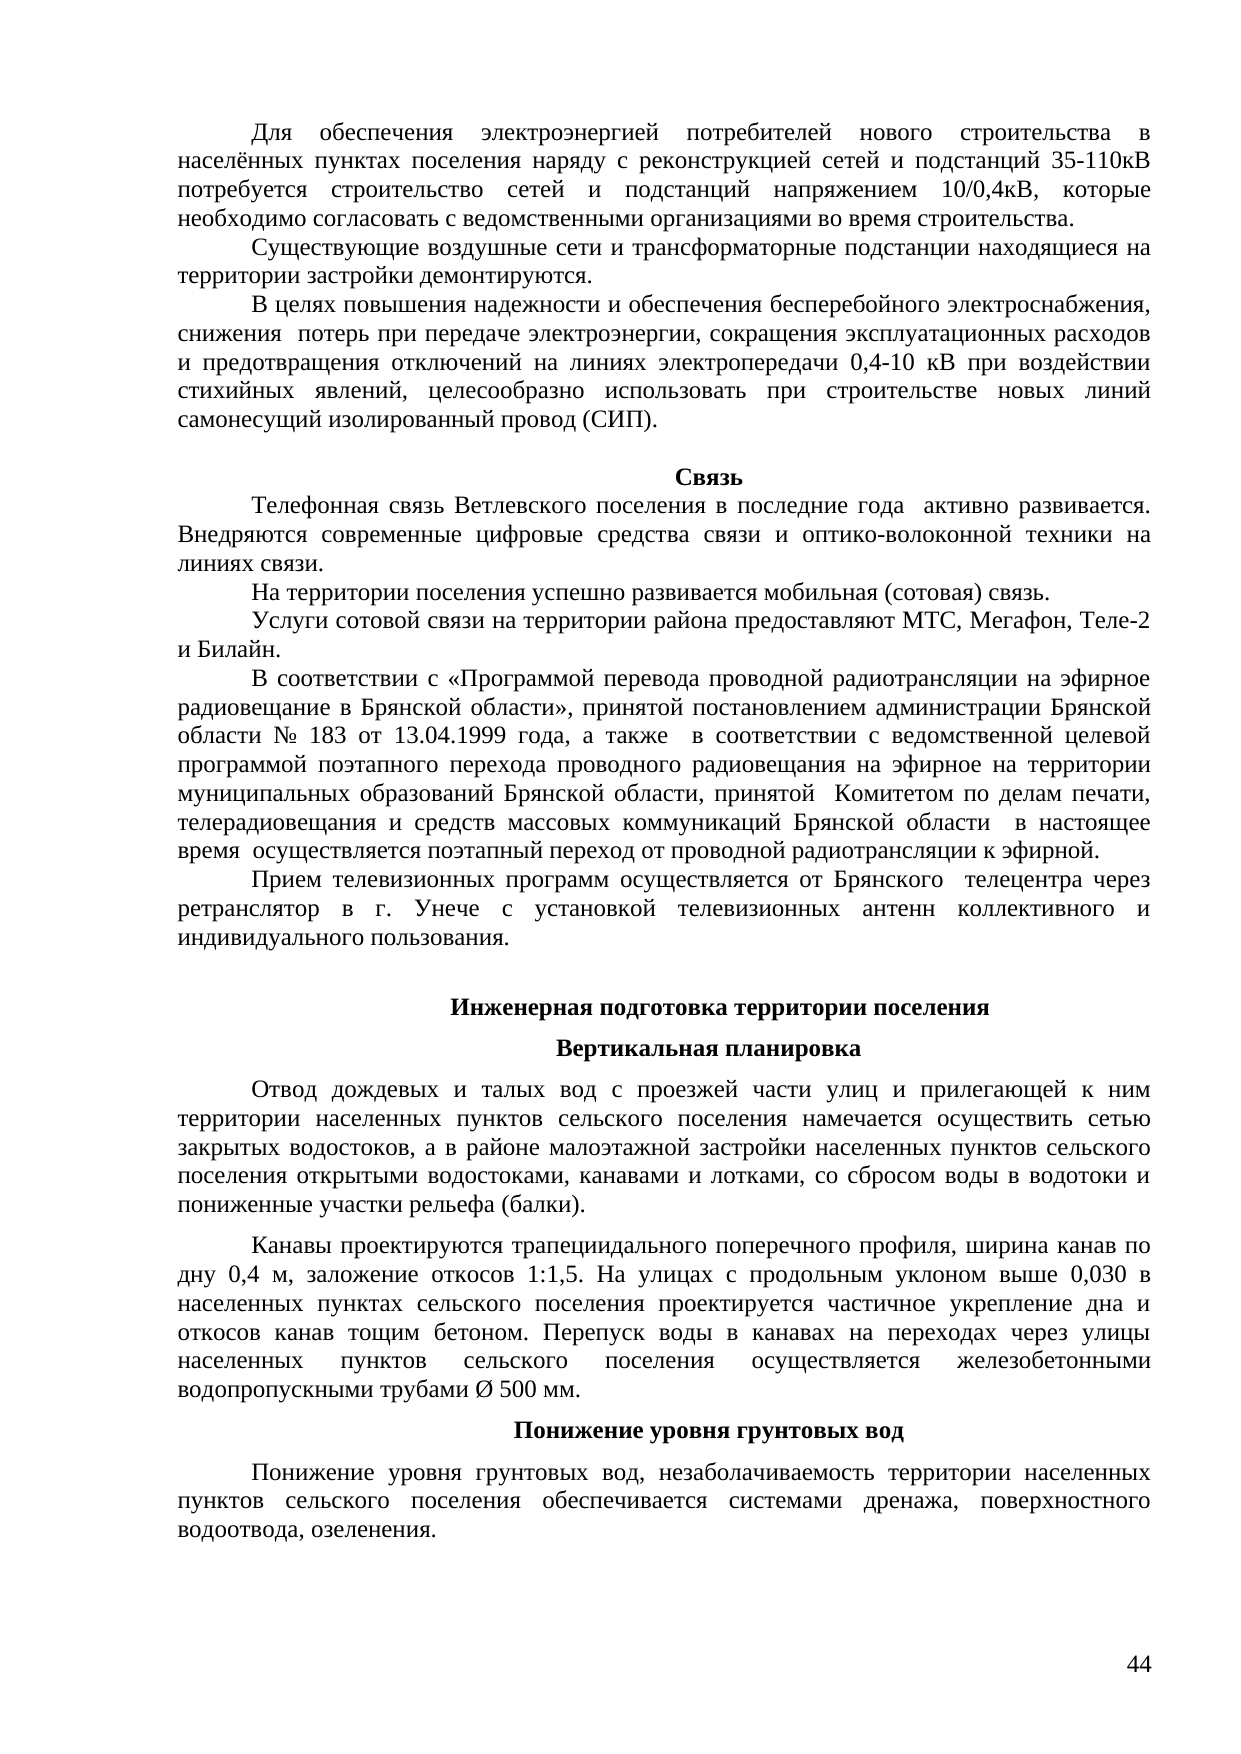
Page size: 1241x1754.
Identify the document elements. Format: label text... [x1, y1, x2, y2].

text Существующие воздушные сети и трансформаторные подстанции находящиеся на территории застройки демонтируются. [177, 232, 1152, 289]
subtitle Связь [177, 462, 1152, 490]
text Для обеспечения электроэнергией потребителей нового строительства в населённых пунктах поселения наряду с реконструкцией сетей и подстанций 35-110кВ потребуется строительство сетей и подстанций напряжением 10/0,4кВ, которые необходимо согласовать с ведомственными организациями во время строительства. [177, 117, 1152, 232]
text Телефонная связь Ветлевского поселения в последние года активно развивается. Внедряются современные цифровые средства связи и оптико-волоконной техники на линиях связи. [177, 490, 1152, 577]
subtitle Инженерная подготовка территории поселения [215, 992, 1152, 1020]
text Понижение уровня грунтовых вод, незаболачиваемость территории населенных пунктов сельского поселения обеспечивается системами дренажа, поверхностного водоотвода, озеленения. [177, 1457, 1152, 1543]
subtitle Вертикальная планировка [177, 1033, 1152, 1062]
text В соответствии с «Программой перевода проводной радиотрансляции на эфирное радиовещание в Брянской области», принятой постановлением администрации Брянской области № 183 от 13.04.1999 года, а также в соответствии с ведомственной целевой программой поэтапного перехода проводного радиовещания на эфирное на территории муниципальных образований Брянской области, принятой Комитетом по делам печати, телерадиовещания и средств массовых коммуникаций Брянской области в настоящее время осуществляется поэтапный переход от проводной радиотрансляции к эфирной. [177, 663, 1152, 864]
subtitle Понижение уровня грунтовых вод [177, 1415, 1152, 1444]
text Прием телевизионных программ осуществляется от Брянского телецентра через ретранслятор в г. Унече с установкой телевизионных антенн коллективного и индивидуального пользования. [177, 864, 1152, 950]
text Услуги сотовой связи на территории района предоставляют МТС, Мегафон, Теле-2 и Билайн. [177, 605, 1152, 663]
text Канавы проектируются трапециидального поперечного профиля, ширина канав по дну 0,4 м, заложение откосов 1:1,5. На улицах с продольным уклоном выше 0,030 в населенных пунктах сельского поселения проектируется частичное укрепление дна и откосов канав тощим бетоном. Перепуск воды в канавах на переходах через улицы населенных пунктов сельского поселения осуществляется железобетонными водопропускными трубами Ø 500 мм. [177, 1230, 1152, 1403]
text В целях повышения надежности и обеспечения бесперебойного электроснабжения, снижения потерь при передаче электроэнергии, сокращения эксплуатационных расходов и предотвращения отключений на линиях электропередачи 0,4-10 кВ при воздействии стихийных явлений, целесообразно использовать при строительстве новых линий самонесущий изолированный провод (СИП). [177, 289, 1152, 433]
text Отвод дождевых и талых вод с проезжей части улиц и прилегающей к ним территории населенных пунктов сельского поселения намечается осуществить сетью закрытых водостоков, а в районе малоэтажной застройки населенных пунктов сельского поселения открытыми водостоками, канавами и лотками, со сбросом воды в водотоки и пониженные участки рельефа (балки). [177, 1074, 1152, 1218]
text На территории поселения успешно развивается мобильная (сотовая) связь. [177, 577, 1152, 605]
